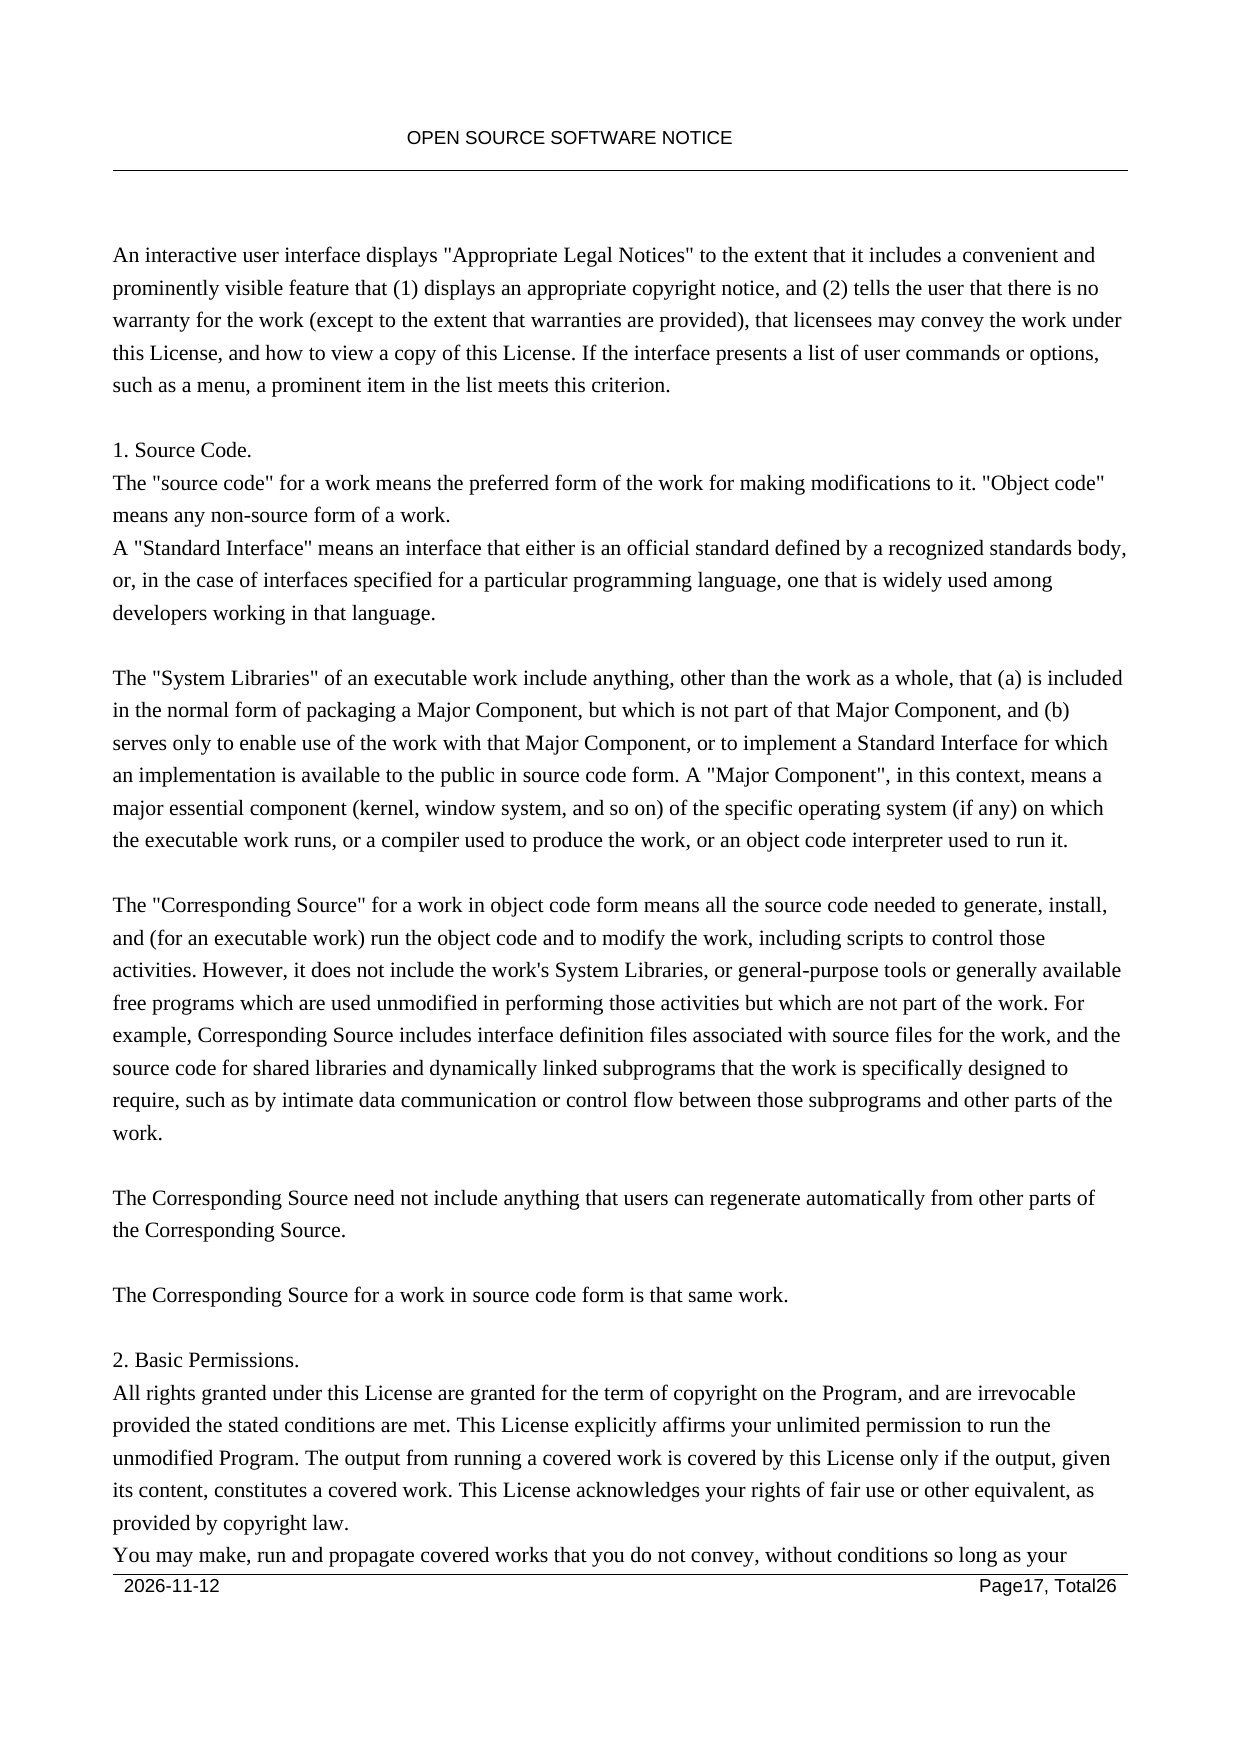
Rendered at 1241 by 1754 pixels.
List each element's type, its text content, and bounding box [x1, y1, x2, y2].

text All rights granted under this License are granted for the term of copyright on the Program, and are irrevocable provided the stated conditions are met. This License explicitly affirms your unlimited permission to run the unmodified Program. The output from running a covered work is covered by this License only if the output, given its content, constitutes a covered work. This License acknowledges your rights of fair use or other equivalent, as provided by copyright law. [112, 1376, 1128, 1539]
text The Corresponding Source for a work in source code form is that same work. [112, 1279, 1128, 1311]
text The "System Libraries" of an executable work include anything, other than the work as a whole, that (a) is included in the normal form of packaging a Major Component, but which is not part of that Major Component, and (b) serves only to enable use of the work with that Major Component, or to implement a Standard Interface for which an implementation is available to the public in source code form. A "Major Component", in this context, means a major essential component (kernel, window system, and so on) of the specific operating system (if any) on which the executable work runs, or a compiler used to produce the work, or an object code interpreter used to run it. [112, 661, 1128, 856]
text The "source code" for a work means the preferred form of the work for making modifications to it. "Object code" means any non-source form of a work. [112, 466, 1128, 531]
text The Corresponding Source need not include anything that users can regenerate automatically from other parts of the Corresponding Source. [112, 1181, 1128, 1246]
text An interactive user interface displays "Appropriate Legal Notices" to the extent that it includes a convenient and prominently visible feature that (1) displays an appropriate copyright notice, and (2) tells the user that there is no warranty for the work (except to the extent that warranties are provided), that licensees may convey the work under this License, and how to view a copy of this License. If the interface presents a list of user commands or options, such as a menu, a prominent item in the list meets this criterion. [112, 239, 1128, 401]
text 2. Basic Permissions. [112, 1344, 1128, 1376]
text The "Corresponding Source" for a work in object code form means all the source code needed to generate, install, and (for an executable work) run the object code and to modify the work, including scripts to control those activities. However, it does not include the work's System Libraries, or general-purpose tools or generally available free programs which are used unmodified in performing those activities but which are not part of the work. For example, Corresponding Source includes interface definition files associated with source files for the work, and the source code for shared libraries and dynamically linked subprograms that the work is specifically designed to require, such as by intimate data communication or control flow between those subprograms and other parts of the work. [112, 889, 1128, 1149]
text A "Standard Interface" means an interface that either is an official standard defined by a recognized standards body, or, in the case of interfaces specified for a particular programming language, one that is widely used among developers working in that language. [112, 531, 1128, 629]
text 1. Source Code. [112, 434, 1128, 466]
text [112, 1539, 1128, 1571]
